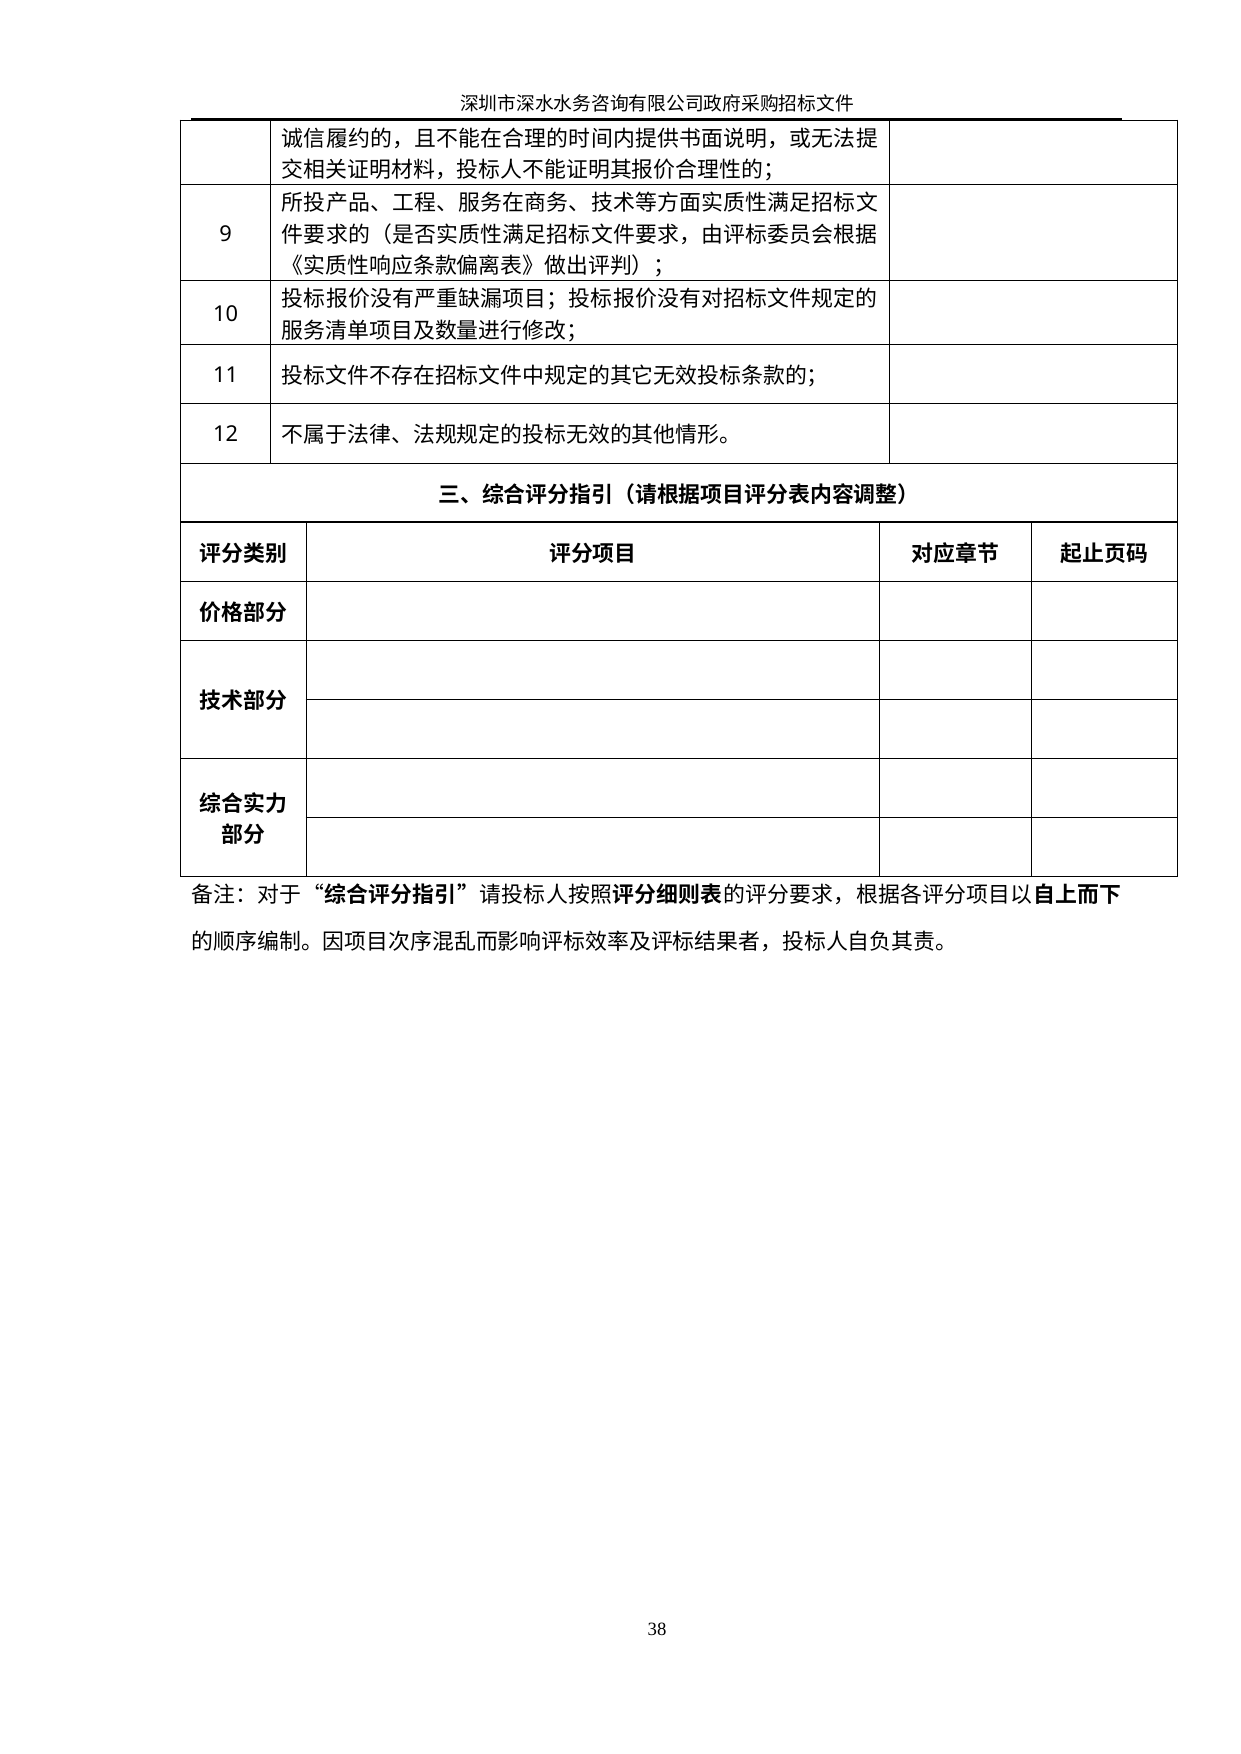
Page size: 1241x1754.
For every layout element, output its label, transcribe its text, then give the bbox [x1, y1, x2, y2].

table_cell [1032, 582, 1177, 639]
table_cell [890, 404, 1177, 462]
table_cell [890, 121, 1177, 184]
table_cell 价格部分 [181, 582, 306, 639]
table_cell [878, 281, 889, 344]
table_cell 8 [181, 121, 270, 184]
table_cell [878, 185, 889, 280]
table_cell 评分类别 [181, 523, 306, 581]
table_cell 技术部分 [181, 641, 306, 758]
table_cell [1032, 818, 1177, 876]
table_cell 不属于法律、法规规定的投标无效的其他情形。 [271, 404, 889, 462]
table_cell [307, 582, 879, 639]
table_cell [1032, 759, 1177, 817]
table_cell 9 [181, 185, 270, 280]
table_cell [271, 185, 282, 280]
table_cell 投标文件不存在招标文件中规定的其它无效投标条款的； [271, 345, 889, 403]
table_cell 12 [181, 404, 270, 462]
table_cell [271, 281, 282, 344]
table_cell [880, 818, 1031, 876]
table_cell [890, 185, 1177, 280]
table_cell 起止页码 [1032, 523, 1177, 581]
table_cell 对应章节 [880, 523, 1031, 581]
table_cell [307, 818, 879, 876]
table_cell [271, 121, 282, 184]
table_cell [307, 641, 879, 699]
table_cell [307, 759, 879, 817]
table_cell [880, 582, 1031, 639]
table_cell 11 [181, 345, 270, 403]
table_cell [880, 641, 1031, 699]
table_cell [880, 759, 1031, 817]
table_cell 综合实力部分 [181, 759, 306, 876]
table_cell 10 [181, 281, 270, 344]
table_cell [890, 345, 1177, 403]
table_cell [1032, 641, 1177, 699]
table_cell 三、综合评分指引（请根据项目评分表内容调整） [181, 464, 1177, 521]
table_cell 评分项目 [307, 523, 879, 581]
table_cell [890, 281, 1177, 344]
text 备注：对于“综合评分指引”请投标人按照评分细则表的评分要求，根据各评分项目以自上而下的顺序编制。因项目次序混乱而影响评标效率及评标结果者，投标人自负其责。 [191, 877, 1122, 956]
table_cell [880, 700, 1031, 758]
table_cell [307, 700, 879, 758]
table_cell [1032, 700, 1177, 758]
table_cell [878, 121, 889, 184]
